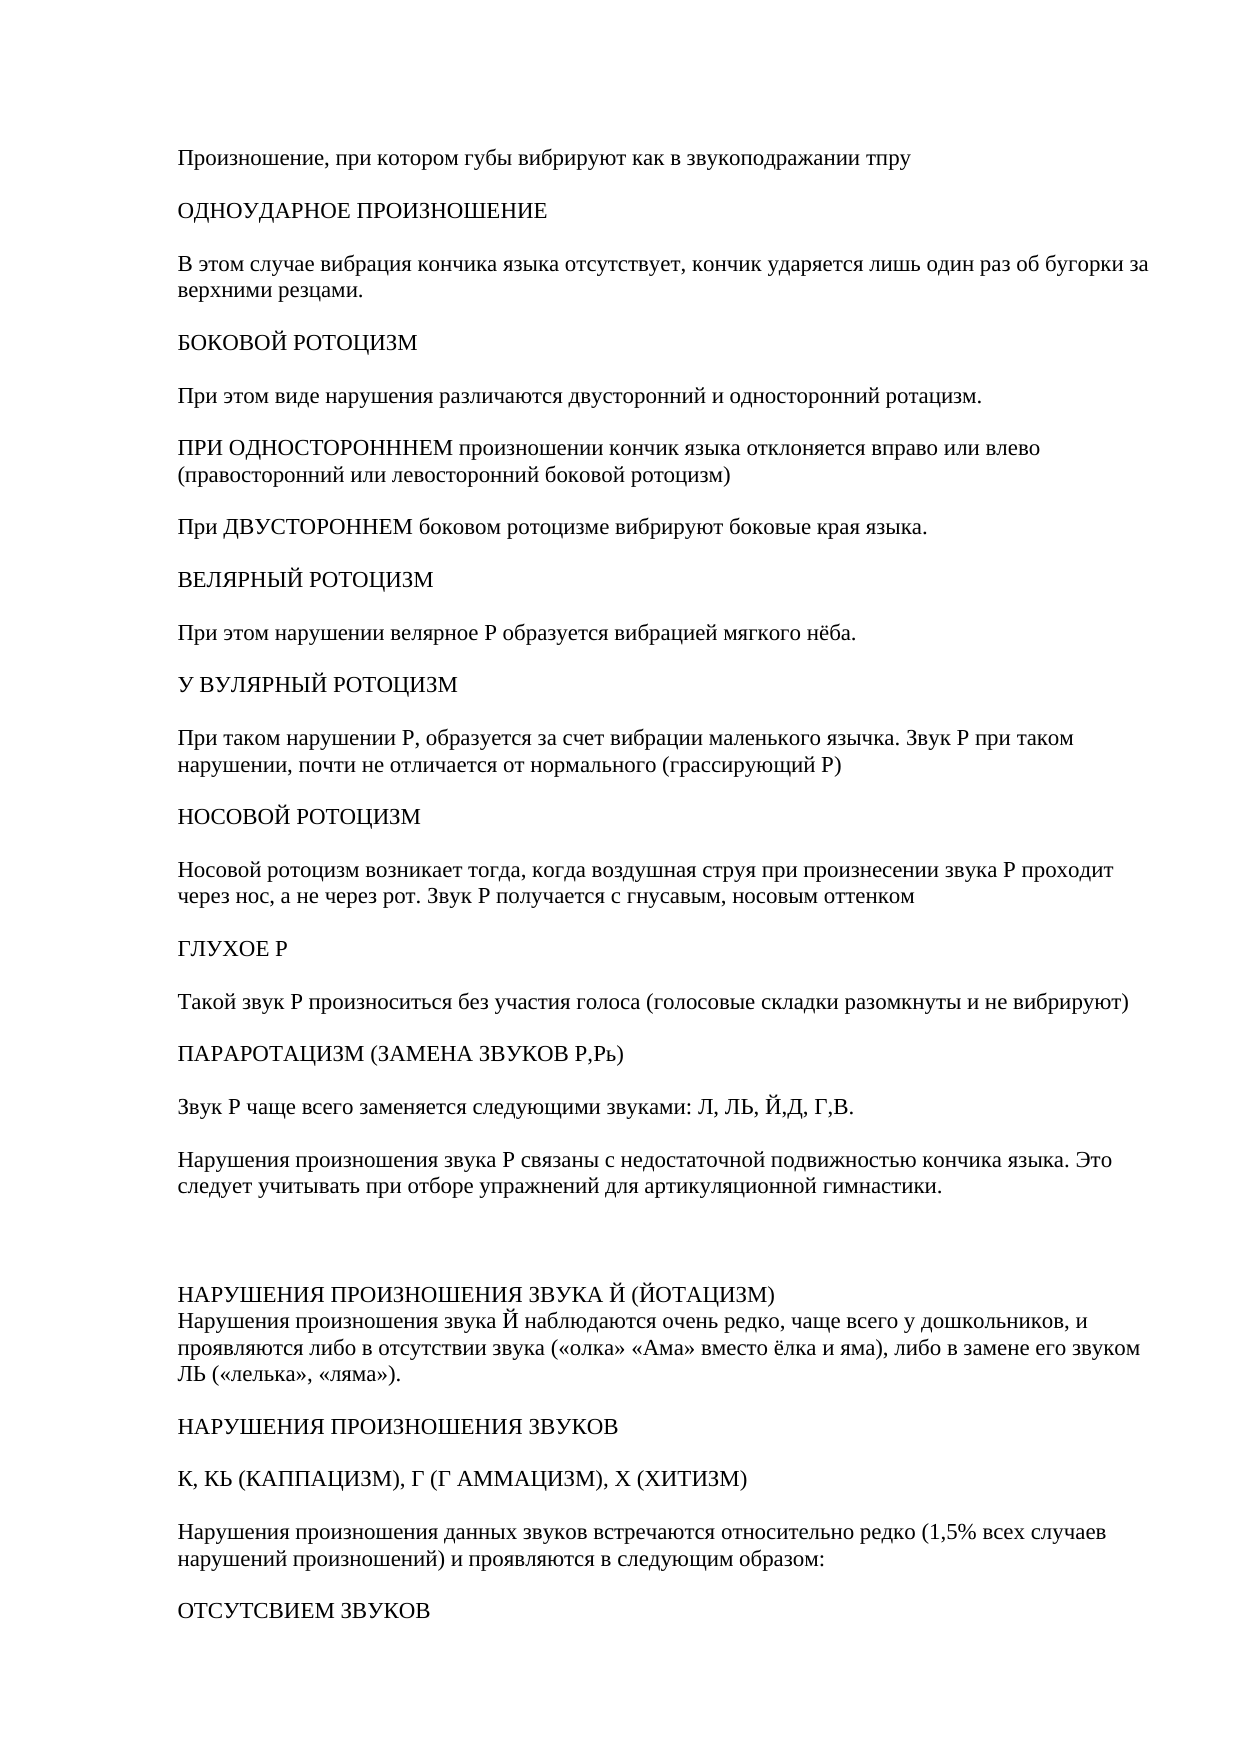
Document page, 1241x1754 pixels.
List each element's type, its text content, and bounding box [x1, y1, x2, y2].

text Нарушения произношения звука Й наблюдаются очень редко, чаще всего у дошкольников, и проявляются либо в отсутствии звука («олка» «Ама» вместо ёлка и яма), либо в замене его звуком ЛЬ («лелька», «ляма»). [177, 1307, 1152, 1386]
text При ДВУСТОРОННЕМ боковом ротоцизме вибрируют боковые края языка. [177, 513, 1152, 540]
text ПРИ ОДНОСТОРОНННЕМ произношении кончик языка отклоняется вправо или влево (правосторонний или левосторонний боковой ротоцизм) [177, 434, 1152, 487]
text При этом виде нарушения различаются двусторонний и односторонний ротацизм. [177, 382, 1152, 408]
text НОСОВОЙ РОТОЦИЗМ [177, 803, 1152, 830]
text Носовой ротоцизм возникает тогда, когда воздушная струя при произнесении звука Р проходит через нос, а не через рот. Звук Р получается с гнусавым, носовым оттенком [177, 856, 1152, 909]
text Звук Р чаще всего заменяется следующими звуками: Л, ЛЬ, Й,Д, Г,В. [177, 1093, 1152, 1119]
text У ВУЛЯРНЫЙ РОТОЦИЗМ [177, 672, 1152, 698]
text НАРУШЕНИЯ ПРОИЗНОШЕНИЯ ЗВУКОВ [177, 1413, 1152, 1439]
text НАРУШЕНИЯ ПРОИЗНОШЕНИЯ ЗВУКА Й (ЙОТАЦИЗМ) [177, 1281, 1152, 1307]
text ВЕЛЯРНЫЙ РОТОЦИЗМ [177, 566, 1152, 592]
text При этом нарушении велярное Р образуется вибрацией мягкого нёба. [177, 619, 1152, 645]
text К, КЬ (КАППАЦИЗМ), Г (Г АММАЦИЗМ), Х (ХИТИЗМ) [177, 1466, 1152, 1492]
text Произношение, при котором губы вибрируют как в звукоподражании тпру [177, 144, 1152, 171]
text Нарушения произношения данных звуков встречаются относительно редко (1,5% всех случаев нарушений произношений) и проявляются в следующим образом: [177, 1518, 1152, 1571]
text ОТСУТСВИЕМ ЗВУКОВ [177, 1597, 1152, 1624]
text В этом случае вибрация кончика языка отсутствует, кончик ударяется лишь один раз об бугорки за верхними резцами. [177, 250, 1152, 303]
text ОДНОУДАРНОЕ ПРОИЗНОШЕНИЕ [177, 197, 1152, 223]
text ПАРАРОТАЦИЗМ (ЗАМЕНА ЗВУКОВ Р,Рь) [177, 1041, 1152, 1067]
text Такой звук Р произноситься без участия голоса (голосовые складки разомкнуты и не вибрируют) [177, 988, 1152, 1014]
text Нарушения произношения звука Р связаны с недостаточной подвижностью кончика языка. Это следует учитывать при отборе упражнений для артикуляционной гимнастики. [177, 1146, 1152, 1199]
text БОКОВОЙ РОТОЦИЗМ [177, 329, 1152, 355]
text При таком нарушении Р, образуется за счет вибрации маленького язычка. Звук Р при таком нарушении, почти не отличается от нормального (грассирующий Р) [177, 724, 1152, 777]
text ГЛУХОЕ Р [177, 935, 1152, 961]
